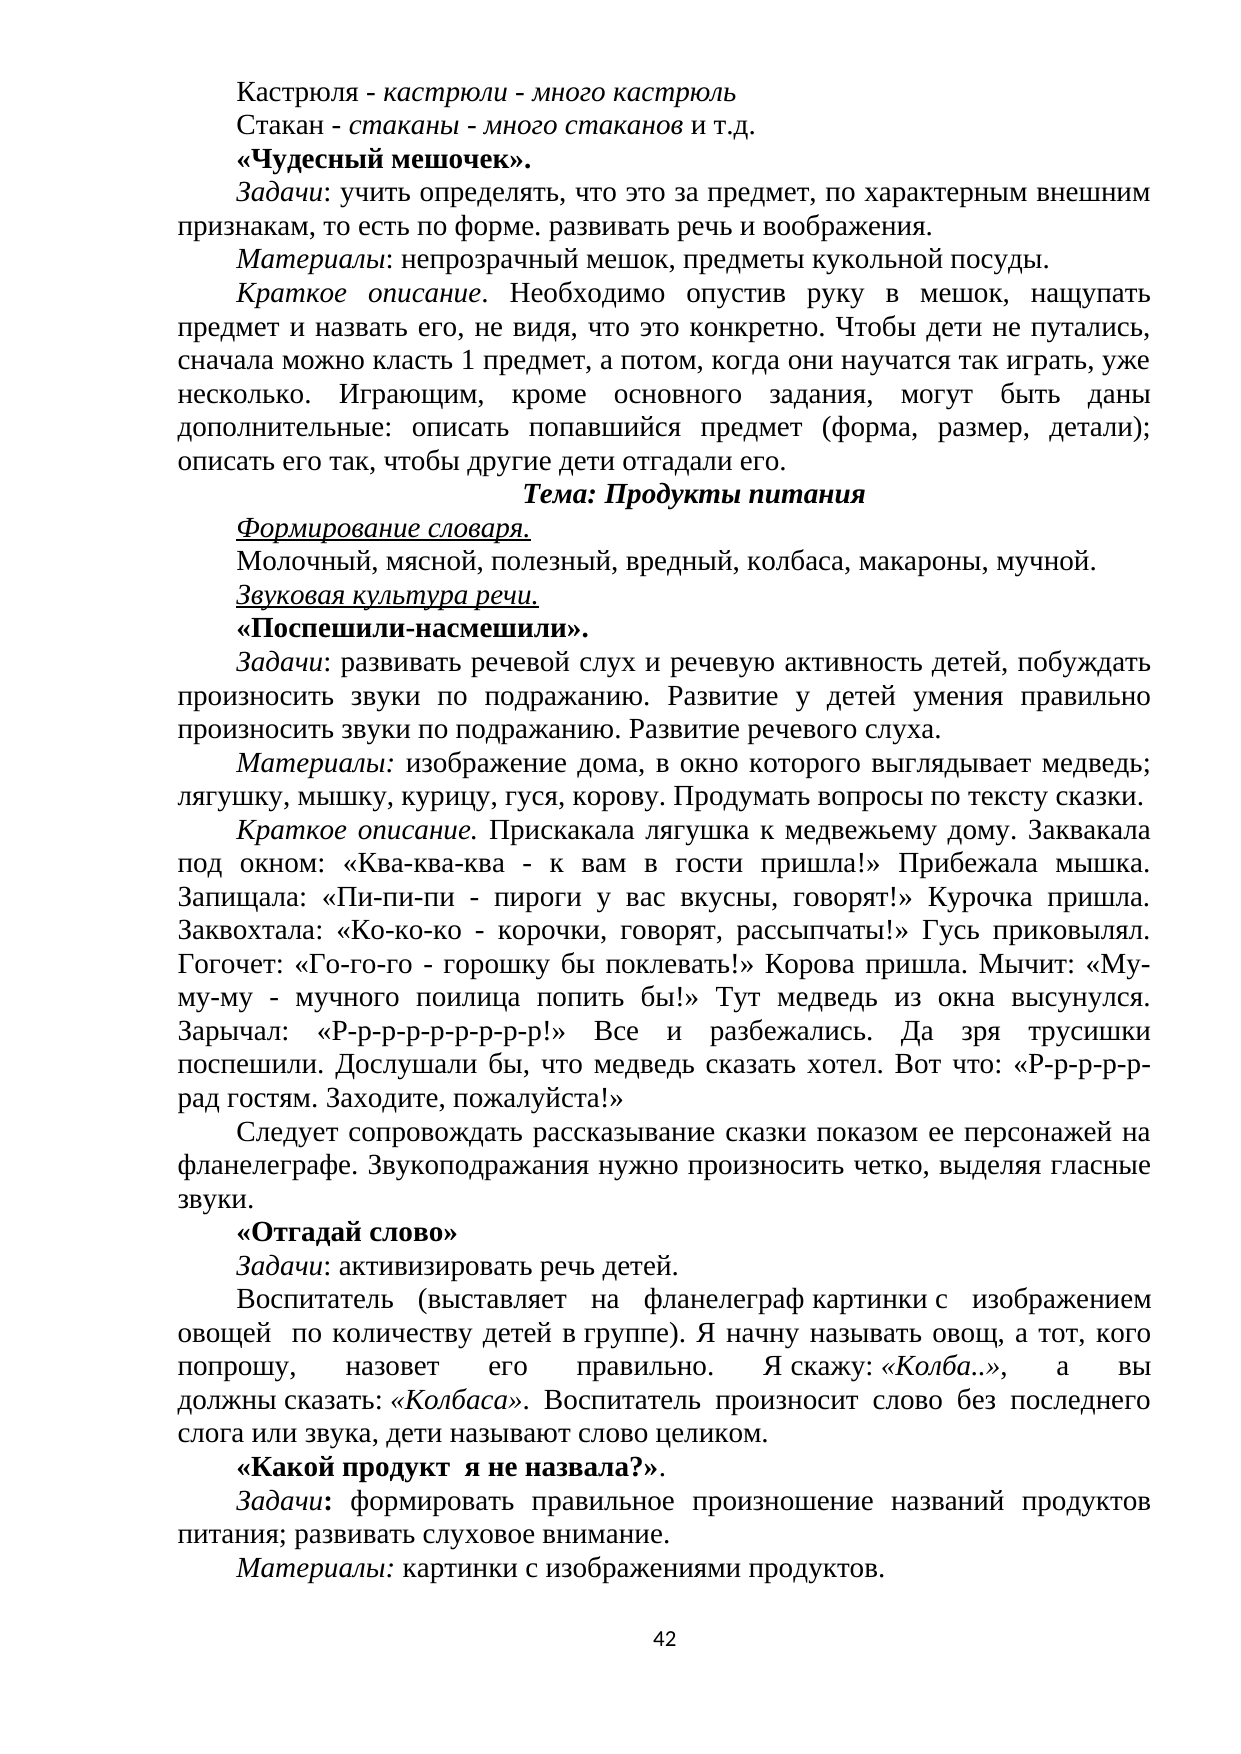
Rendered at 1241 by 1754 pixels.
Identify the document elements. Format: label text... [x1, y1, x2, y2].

text Краткое описание. Прискакала лягушка к медвежьему дому. Заквакала под окном: «Ква-ква-ква - к вам в гости пришла!» Прибежала мышка. Запищала: «Пи-пи-пи - пироги у вас вкусны, говорят!» Курочка пришла. Заквохтала: «Ко-ко-ко - корочки, говорят, рассыпчаты!» Гусь приковылял. Гогочет: «Го-го-го - горошку бы поклевать!» Корова пришла. Мычит: «Му-му-му - мучного поилица попить бы!» Тут медведь из окна высунулся. Зарычал: «Р-р-р-р-р-р-р-р-р!» Все и разбежались. Да зря трусишки поспешили. Дослушали бы, что медведь сказать хотел. Вот что: «Р-р-р-р-р-рад гостям. Заходите, пожалуйста!» [177, 812, 1152, 1114]
text Воспитатель (выставляет на фланелеграф картинки с изображением овощей по количеству детей в группе). Я начну называть овощ, а тот, кого попрошу, назовет его правильно. Я скажу: «Колба..», а вы должны сказать: «Колбаса». Воспитатель произносит слово без последнего слога или звука, дети называют слово целиком. [177, 1281, 1152, 1449]
text Следует сопровождать рассказывание сказки показом ее персонажей на фланелеграфе. Звукоподражания нужно произносить четко, выделяя гласные звуки. [177, 1114, 1152, 1214]
text Кастрюля - кастрюли - много кастрюль [177, 74, 1152, 107]
text Задачи: активизировать речь детей. [177, 1248, 1152, 1281]
text Краткое описание. Необходимо опустив руку в мешок, нащупать предмет и назвать его, не видя, что это конкретно. Чтобы дети не путались, сначала можно класть 1 предмет, а потом, когда они научатся так играть, уже несколько. Играющим, кроме основного задания, могут быть даны дополнительные: описать попавшийся предмет (форма, размер, детали); описать его так, чтобы другие дети отгадали его. [177, 275, 1152, 476]
text «Какой продукт я не назвала?». [177, 1449, 1152, 1483]
text «Поспешили-насмешили». [177, 611, 1152, 644]
text Тема: Продукты питания [177, 476, 1152, 510]
text Задачи: формировать правильное произношение названий продуктов питания; развивать слуховое внимание. [177, 1483, 1152, 1550]
text Молочный, мясной, полезный, вредный, колбаса, макароны, мучной. [177, 543, 1152, 577]
text Стакан - стаканы - много стаканов и т.д. [177, 107, 1152, 141]
text Формирование словаря. [177, 510, 1152, 543]
text «Отгадай слово» [177, 1214, 1152, 1248]
text «Чудесный мешочек». [177, 141, 1152, 174]
text Материалы: непрозрачный мешок, предметы кукольной посуды. [177, 242, 1152, 275]
text Звуковая культура речи. [177, 577, 1152, 611]
text Материалы: изображение дома, в окно которого выглядывает медведь; лягушку, мышку, курицу, гуся, корову. Продумать вопросы по тексту сказки. [177, 745, 1152, 812]
text Задачи: развивать речевой слух и речевую активность детей, побуждать произносить звуки по подражанию. Развитие у детей умения правильно произносить звуки по подражанию. Развитие речевого слуха. [177, 644, 1152, 745]
text Материалы: картинки с изображениями продуктов. [177, 1550, 1152, 1583]
text Задачи: учить определять, что это за предмет, по характерным внешним признакам, то есть по форме. развивать речь и воображения. [177, 174, 1152, 242]
